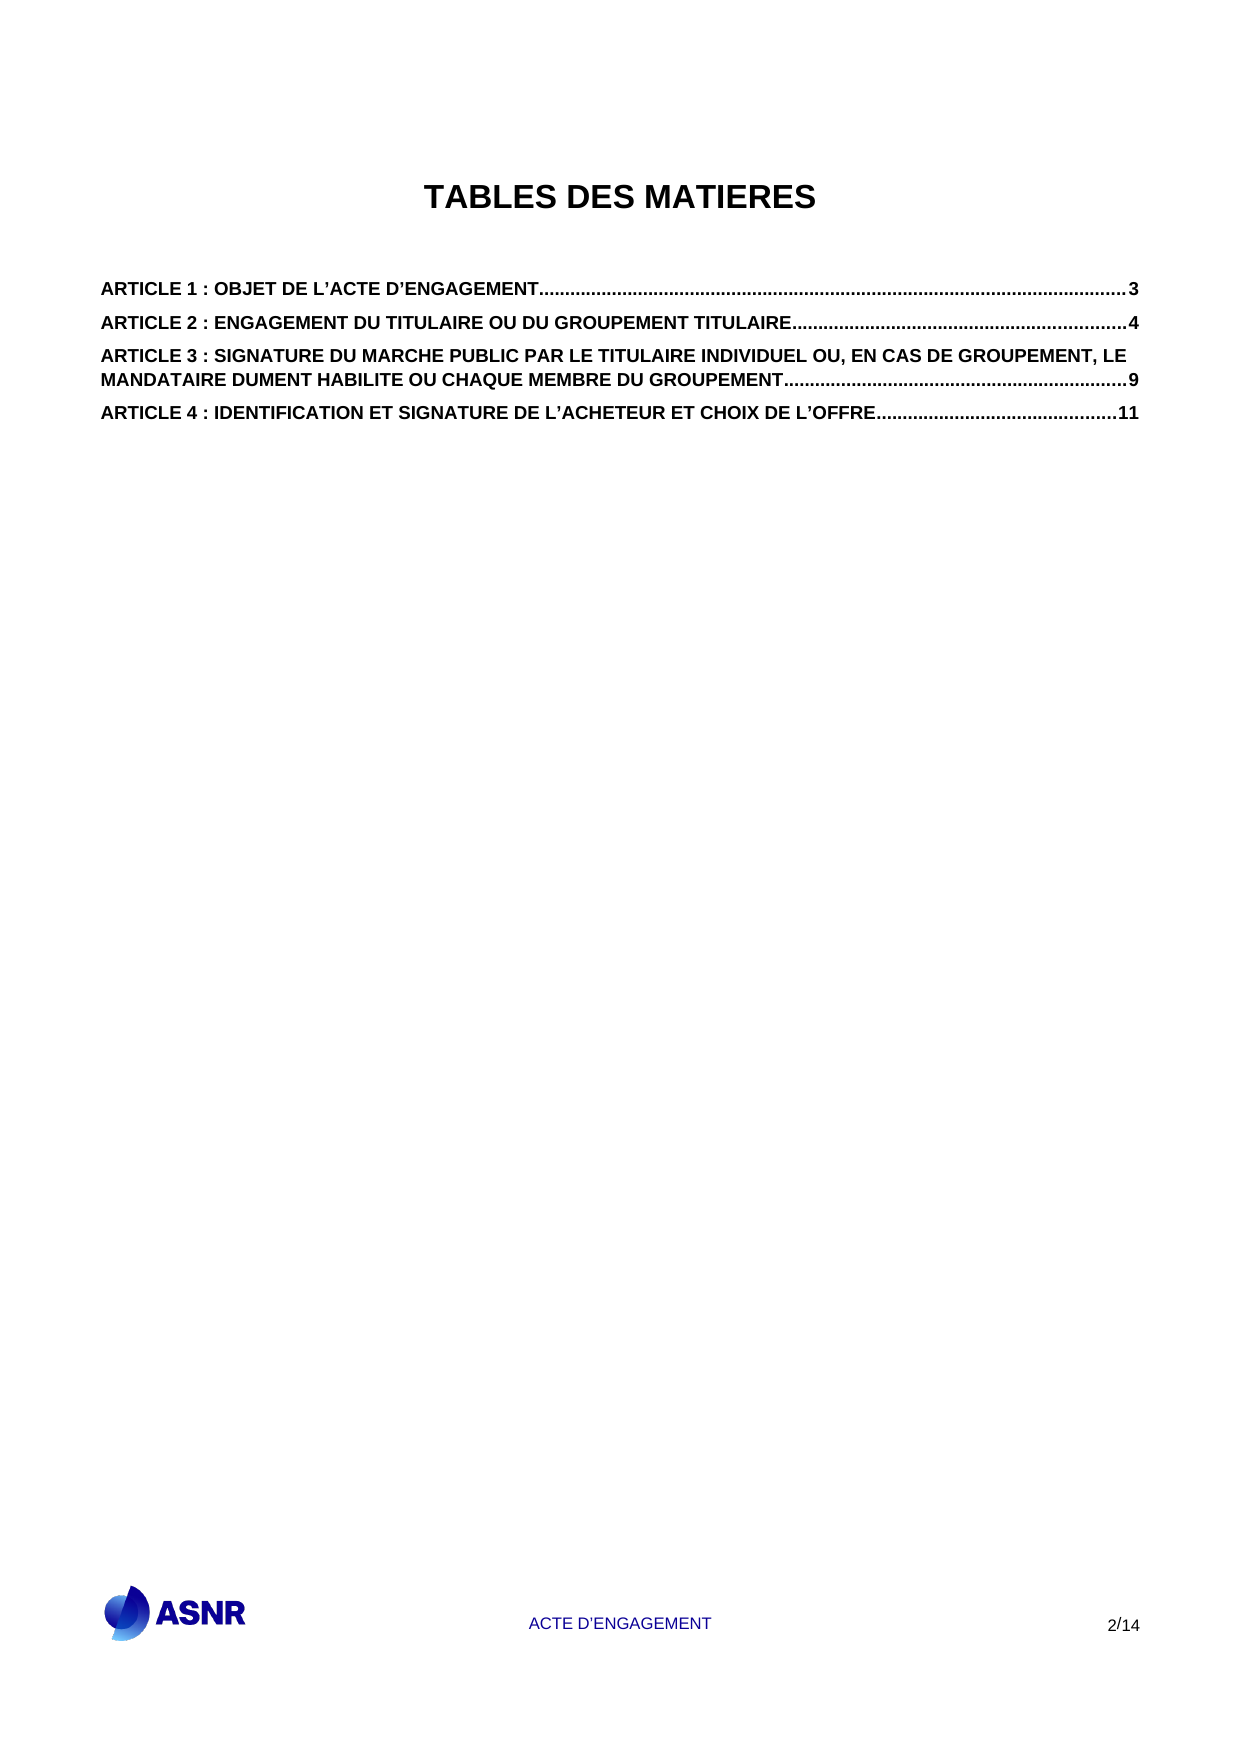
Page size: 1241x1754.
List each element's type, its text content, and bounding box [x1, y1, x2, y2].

text ARTICLE 3 : SIGNATURE DU MARCHE PUBLIC PAR LE TITULAIRE INDIVIDUEL OU, EN CAS DE GROUPEMENT, LE MANDATAIRE DUMENT HABILITE OU CHAQUE MEMBRE DU GROUPEMENT 9 [100, 345, 1140, 390]
text TABLES DES MATIERES [100, 177, 1140, 216]
text ARTICLE 1 : OBJET DE L’ACTE D’ENGAGEMENT 3 [100, 278, 1140, 299]
text ARTICLE 4 : IDENTIFICATION ET SIGNATURE DE L’ACHETEUR ET CHOIX DE L’OFFRE 11 [100, 402, 1140, 423]
text ARTICLE 2 : ENGAGEMENT DU TITULAIRE OU DU GROUPEMENT TITULAIRE 4 [100, 311, 1140, 333]
picture [102, 1583, 249, 1642]
